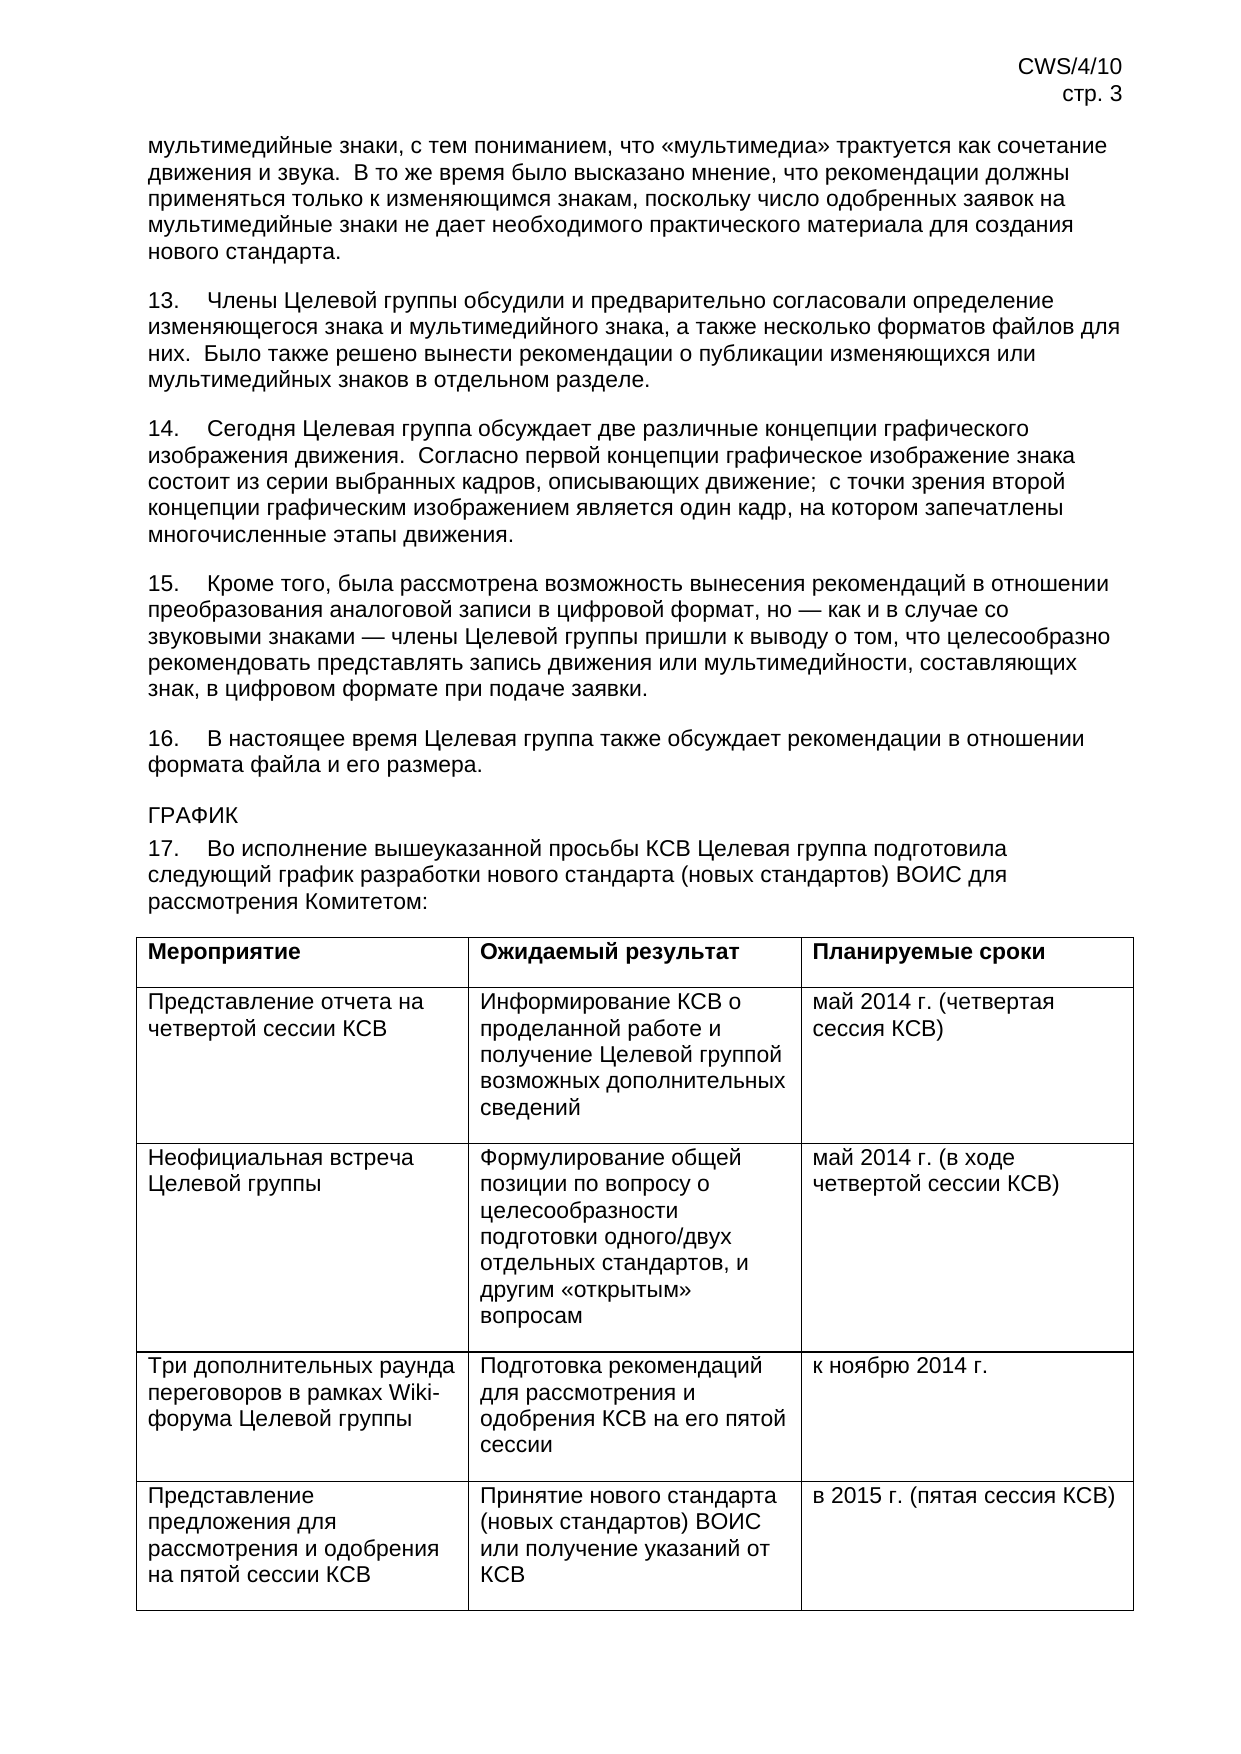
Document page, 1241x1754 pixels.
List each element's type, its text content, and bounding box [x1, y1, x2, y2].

table_cell май 2014 г. (четвертая сессия КСВ) [802, 988, 1133, 1143]
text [148, 132, 1122, 264]
table_header Мероприятие [137, 938, 468, 987]
subtitle ГРАФИК [148, 802, 1122, 829]
table_cell Подготовка рекомендаций для рассмотрения и одобрения КСВ на его пятой сессии [469, 1353, 801, 1481]
table_header Ожидаемый результат [469, 938, 801, 987]
table_cell Представление предложения для рассмотрения и одобрения на пятой сессии КСВ [137, 1482, 468, 1610]
text В настоящее время Целевая группа также обсуждает рекомендации в отношении формата файла и его размера. [148, 724, 1122, 777]
table_cell Представление отчета на четвертой сессии КСВ [137, 988, 468, 1143]
text Сегодня Целевая группа обсуждает две различные концепции графического изображения движения. Согласно первой концепции графическое изображение знака состоит из серии выбранных кадров, описывающих движение; с точки зрения второй концепции графическим изображением является один кадр, на котором запечатлены многочисленные этапы движения. [148, 415, 1122, 547]
table_cell Неофициальная встреча Целевой группы [137, 1144, 468, 1351]
text Члены Целевой группы обсудили и предварительно согласовали определение изменяющегося знака и мультимедийного знака, а также несколько форматов файлов для них. Было также решено вынести рекомендации о публикации изменяющихся или мультимедийных знаков в отдельном разделе. [148, 287, 1122, 392]
table_cell Принятие нового стандарта (новых стандартов) ВОИС или получение указаний от КСВ [469, 1482, 801, 1610]
text Во исполнение вышеуказанной просьбы КСВ Целевая группа подготовила следующий график разработки нового стандарта (новых стандартов) ВОИС для рассмотрения Комитетом: [148, 835, 1122, 914]
table_cell май 2014 г. (в ходе четвертой сессии КСВ) [802, 1144, 1133, 1351]
table_cell Формулирование общей позиции по вопросу о целесообразности подготовки одного/двух отдельных стандартов, и другим «открытым» вопросам [469, 1144, 801, 1351]
table_cell в 2015 г. (пятая сессия КСВ) [802, 1482, 1133, 1610]
table_header Планируемые сроки [802, 938, 1133, 987]
text Кроме того, была рассмотрена возможность вынесения рекомендаций в отношении преобразования аналоговой записи в цифровой формат, но — как и в случае со звуковыми знаками — члены Целевой группы пришли к выводу о том, что целесообразно рекомендовать представлять запись движения или мультимедийности, составляющих знак, в цифровом формате при подаче заявки. [148, 570, 1122, 702]
table_cell к ноябрю 2014 г. [802, 1353, 1133, 1481]
table_cell Информирование КСВ о проделанной работе и получение Целевой группой возможных дополнительных сведений [469, 988, 801, 1143]
table_cell Три дополнительных раунда переговоров в рамках Wiki-форума Целевой группы [137, 1353, 468, 1481]
